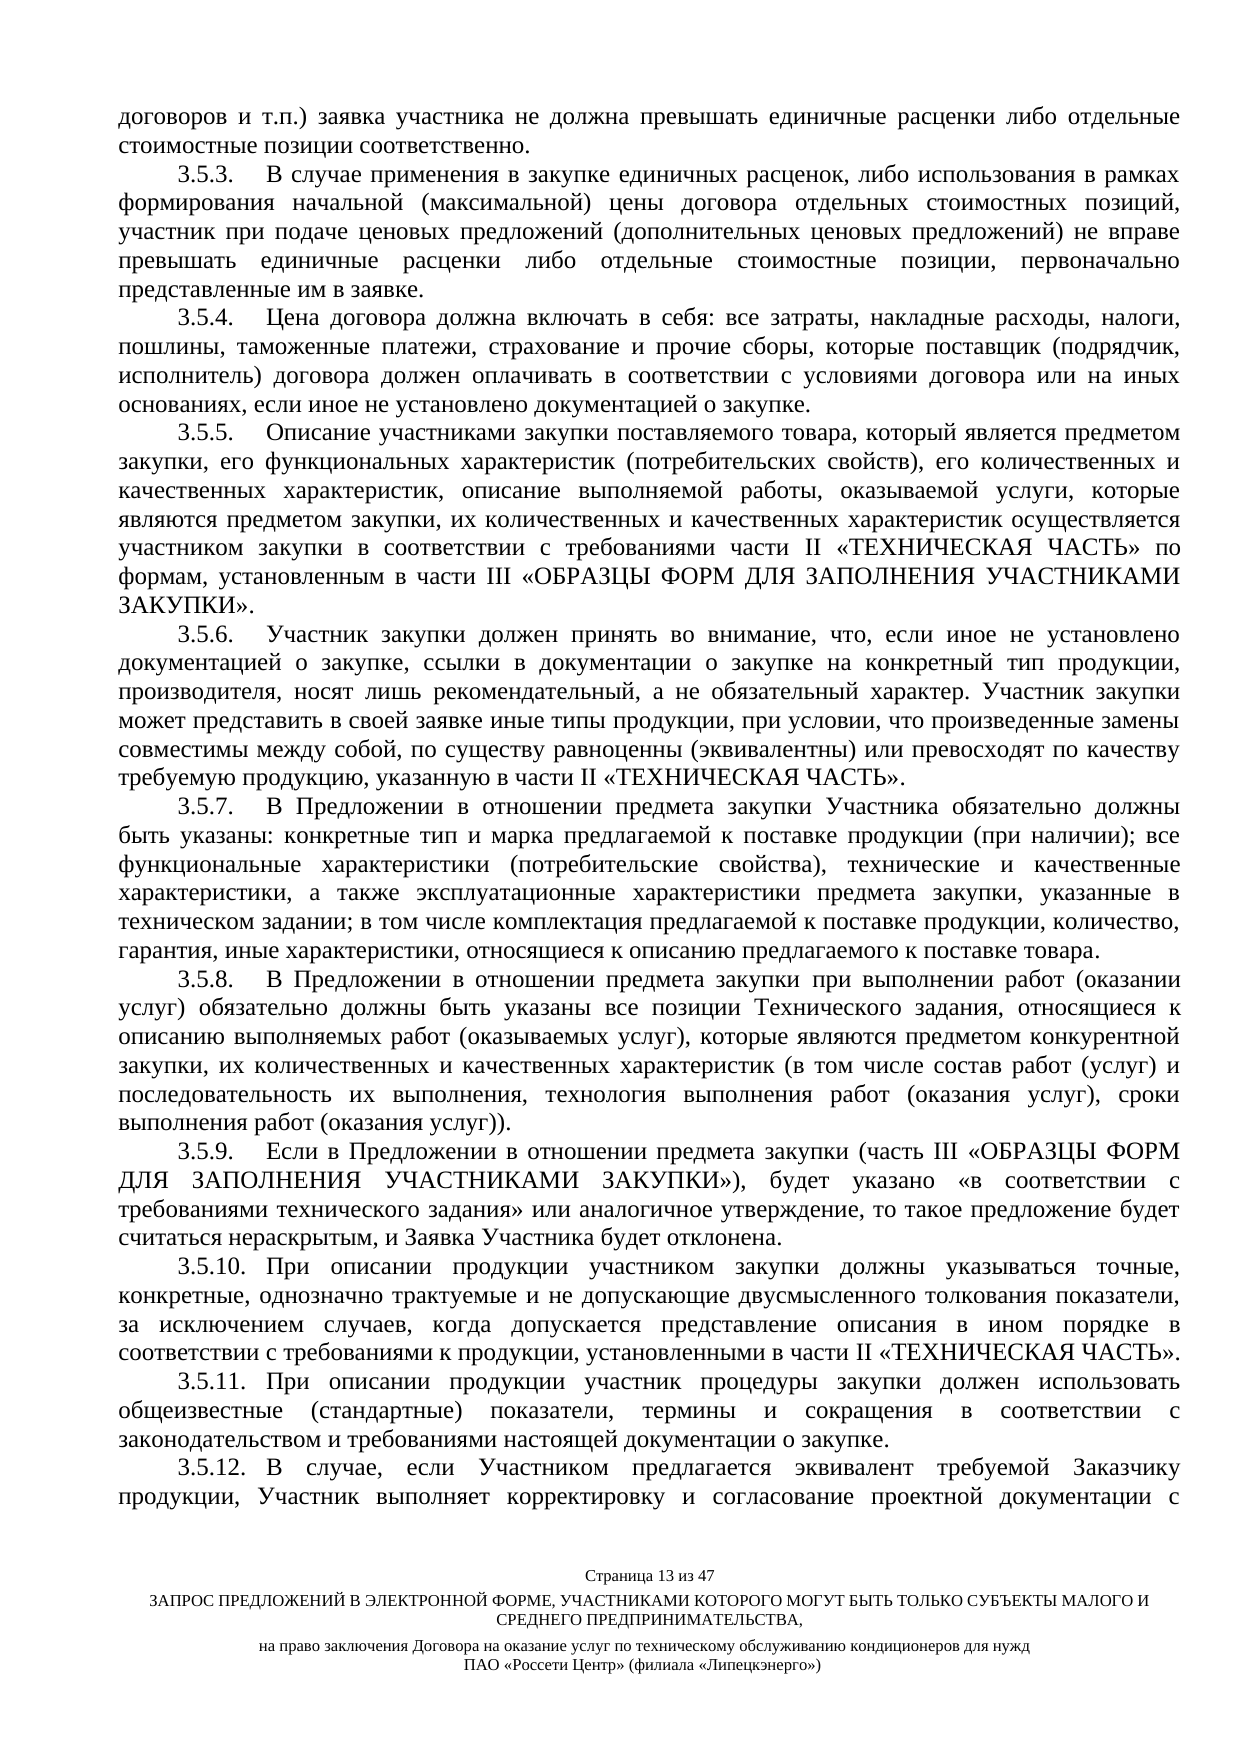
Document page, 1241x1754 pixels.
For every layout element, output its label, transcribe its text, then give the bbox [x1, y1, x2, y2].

subtitle В Предложении в отношении предмета закупки Участника обязательно должны быть указаны: конкретные тип и марка предлагаемой к поставке продукции (при наличии); все функциональные характеристики (потребительские свойства), технические и качественные характеристики, а также эксплуатационные характеристики предмета закупки, указанные в техническом задании; в том числе комплектация предлагаемой к поставке продукции, количество, гарантия, иные характеристики, относящиеся к описанию предлагаемого к поставке товара. [118, 791, 1181, 964]
subtitle В Предложении в отношении предмета закупки при выполнении работ (оказании услуг) обязательно должны быть указаны все позиции Технического задания, относящиеся к описанию выполняемых работ (оказываемых услуг), которые являются предметом конкурентной закупки, их количественных и качественных характеристик (в том числе состав работ (услуг) и последовательность их выполнения, технология выполнения работ (оказания услуг), сроки выполнения работ (оказания услуг)). [118, 964, 1181, 1136]
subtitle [118, 1452, 1181, 1510]
subtitle Описание участниками закупки поставляемого товара, который является предметом закупки, его функциональных характеристик (потребительских свойств), его количественных и качественных характеристик, описание выполняемой работы, оказываемой услуги, которые являются предметом закупки, их количественных и качественных характеристик осуществляется участником закупки в соответствии с требованиями части II «ТЕХНИЧЕСКАЯ ЧАСТЬ» по формам, установленным в части III «ОБРАЗЦЫ ФОРМ ДЛЯ ЗАПОЛНЕНИЯ УЧАСТНИКАМИ ЗАКУПКИ». [118, 417, 1181, 619]
subtitle В случае применения в закупке единичных расценок, либо использования в рамках формирования начальной (максимальной) цены договора отдельных стоимостных позиций, участник при подаче ценовых предложений (дополнительных ценовых предложений) не вправе превышать единичные расценки либо отдельные стоимостные позиции, первоначально представленные им в заявке. [118, 159, 1181, 302]
subtitle Цена договора должна включать в себя: все затраты, накладные расходы, налоги, пошлины, таможенные платежи, страхование и прочие сборы, которые поставщик (подрядчик, исполнитель) договора должен оплачивать в соответствии с условиями договора или на иных основаниях, если иное не установлено документацией о закупке. [118, 302, 1181, 417]
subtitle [118, 101, 1181, 159]
subtitle Участник закупки должен принять во внимание, что, если иное не установлено документацией о закупке, ссылки в документации о закупке на конкретный тип продукции, производителя, носят лишь рекомендательный, а не обязательный характер. Участник закупки может представить в своей заявке иные типы продукции, при условии, что произведенные замены совместимы между собой, по существу равноценны (эквивалентны) или превосходят по качеству требуемую продукцию, указанную в части II «ТЕХНИЧЕСКАЯ ЧАСТЬ». [118, 619, 1181, 791]
subtitle Если в Предложении в отношении предмета закупки (часть III «ОБРАЗЦЫ ФОРМ ДЛЯ ЗАПОЛНЕНИЯ УЧАСТНИКАМИ ЗАКУПКИ»), будет указано «в соответствии с требованиями технического задания» или аналогичное утверждение, то такое предложение будет считаться нераскрытым, и Заявка Участника будет отклонена. [118, 1136, 1181, 1251]
subtitle При описании продукции участник процедуры закупки должен использовать общеизвестные (стандартные) показатели, термины и сокращения в соответствии с законодательством и требованиями настоящей документации о закупке. [118, 1366, 1181, 1452]
subtitle При описании продукции участником закупки должны указываться точные, конкретные, однозначно трактуемые и не допускающие двусмысленного толкования показатели, за исключением случаев, когда допускается представление описания в ином порядке в соответствии с требованиями к продукции, установленными в части II «ТЕХНИЧЕСКАЯ ЧАСТЬ». [118, 1251, 1181, 1366]
